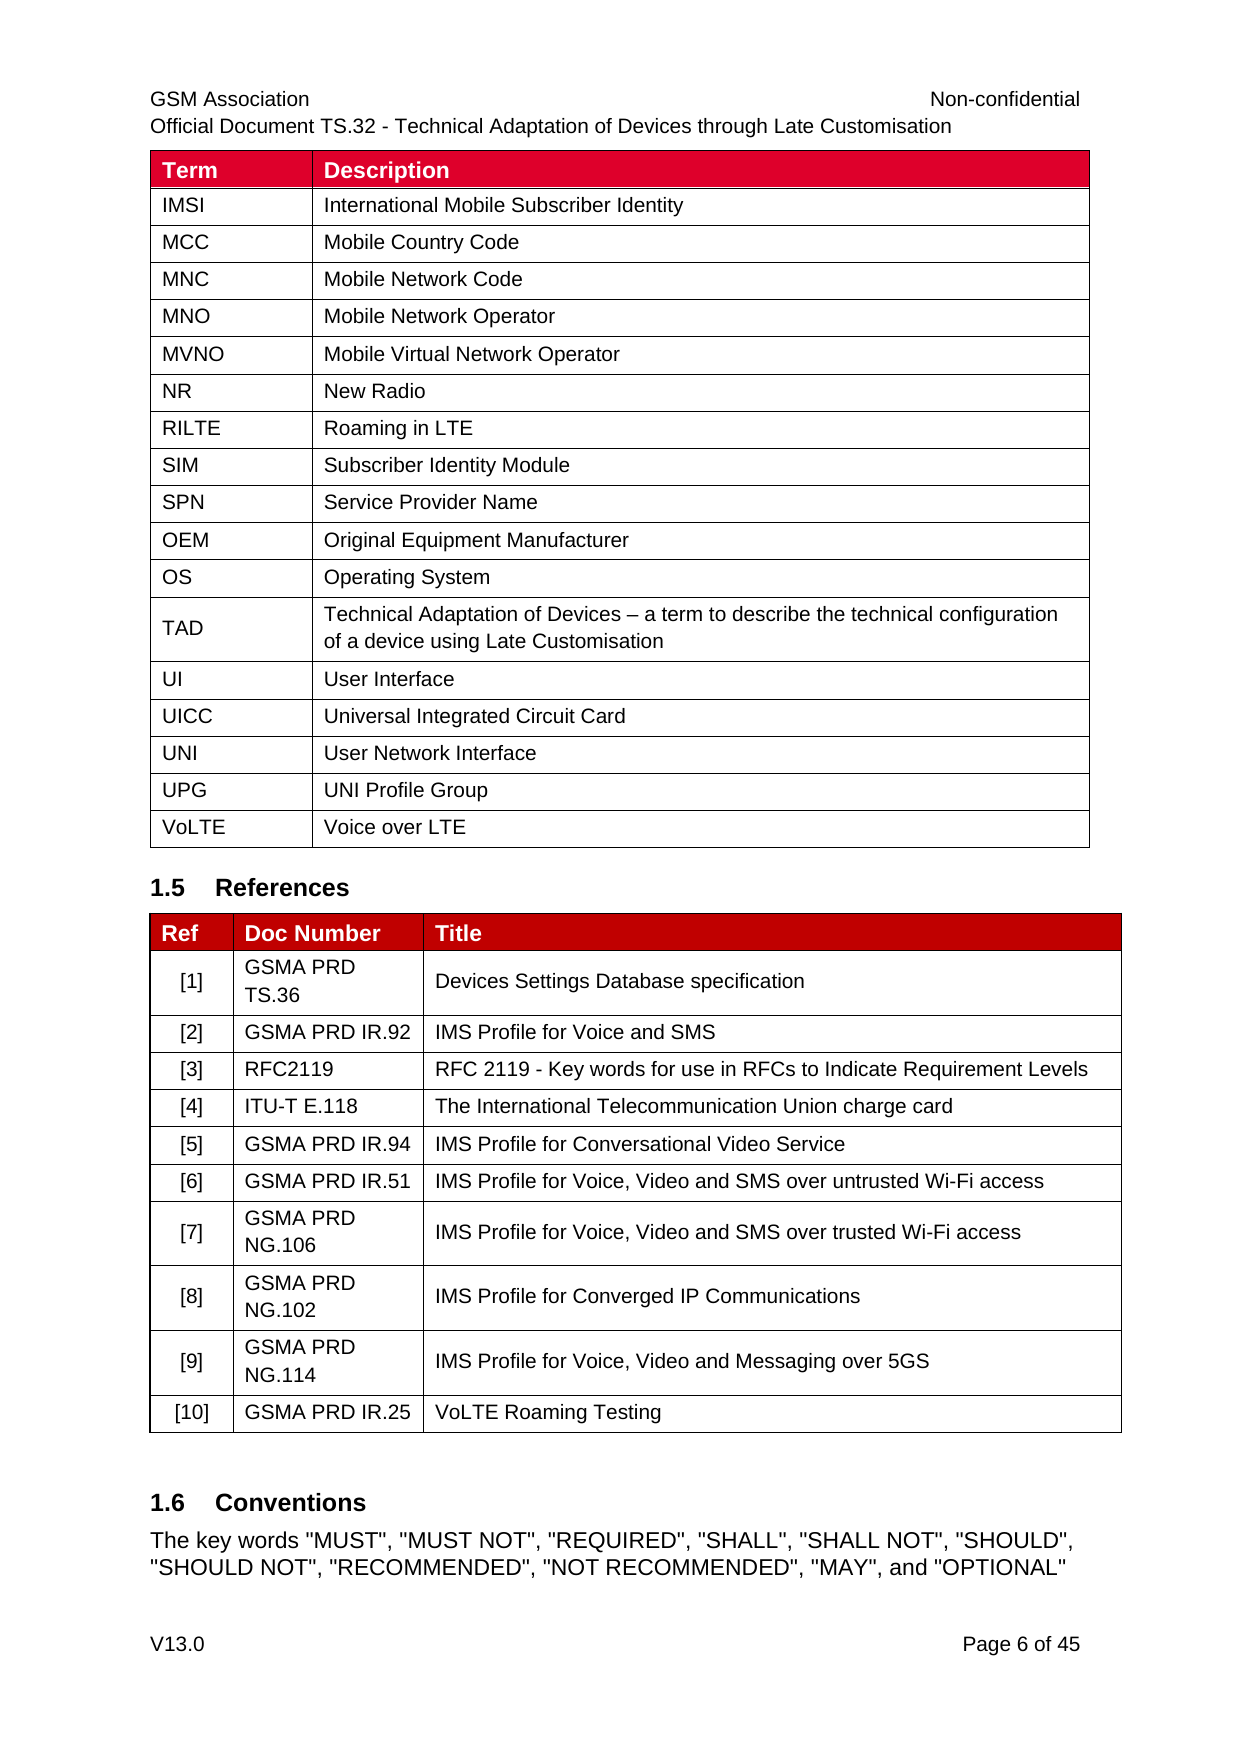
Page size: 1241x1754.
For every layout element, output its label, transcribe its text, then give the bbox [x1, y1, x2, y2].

table_cell [5] [151, 1127, 233, 1163]
table_cell UNI [151, 737, 312, 773]
table_cell GSMA PRD IR.25 [234, 1396, 423, 1432]
table_cell GSMA PRD IR.92 [234, 1016, 423, 1052]
table_cell [9] [151, 1331, 233, 1395]
table_cell [7] [151, 1202, 233, 1265]
table_cell Mobile Virtual Network Operator [313, 337, 1089, 373]
table_cell OS [151, 560, 312, 597]
table_cell IMS Profile for Converged IP Communications [424, 1266, 1121, 1330]
table_cell [2] [151, 1016, 233, 1052]
table_cell IMS Profile for Voice, Video and Messaging over 5GS [424, 1331, 1121, 1395]
table_cell OEM [151, 523, 312, 559]
table_cell IMS Profile for Conversational Video Service [424, 1127, 1121, 1163]
table_cell Operating System [313, 560, 1089, 597]
table_cell MNC [151, 263, 312, 299]
table_cell GSMA PRD NG.114 [234, 1331, 423, 1395]
table_cell IMS Profile for Voice and SMS [424, 1016, 1121, 1052]
table_cell Roaming in LTE [313, 412, 1089, 448]
subtitle References [150, 873, 1090, 902]
table_cell Service Provider Name [313, 486, 1089, 522]
table_cell IMS Profile for Voice, Video and SMS over trusted Wi-Fi access [424, 1202, 1121, 1265]
table_cell User Network Interface [313, 737, 1089, 773]
table_cell GSMA PRD NG.106 [234, 1202, 423, 1265]
table_cell Devices Settings Database specification [424, 951, 1121, 1015]
table_cell New Radio [313, 375, 1089, 411]
table_cell [3] [151, 1053, 233, 1089]
table_cell Voice over LTE [313, 811, 1089, 847]
table_cell RILTE [151, 412, 312, 448]
table_header Term [151, 151, 312, 187]
table_cell MNO [151, 300, 312, 336]
table_cell GSMA PRD NG.102 [234, 1266, 423, 1330]
table_cell RFC2119 [234, 1053, 423, 1089]
table_header Ref [151, 914, 233, 950]
table_cell NR [151, 375, 312, 411]
table_cell User Interface [313, 662, 1089, 698]
table_cell UPG [151, 774, 312, 810]
table_cell GSMA PRD IR.94 [234, 1127, 423, 1163]
table_cell International Mobile Subscriber Identity [313, 189, 1089, 225]
table_cell Mobile Country Code [313, 226, 1089, 262]
table_header Description [313, 151, 1089, 187]
table_cell [1] [151, 951, 233, 1015]
table_cell SPN [151, 486, 312, 522]
table_header Title [424, 914, 1121, 950]
subtitle Conventions [150, 1488, 1090, 1517]
table_cell [10] [151, 1396, 233, 1432]
table_cell VoLTE [151, 811, 312, 847]
table_cell [4] [151, 1090, 233, 1126]
table_cell ITU-T E.118 [234, 1090, 423, 1126]
table_cell GSMA PRD TS.36 [234, 951, 423, 1015]
table_cell Mobile Network Code [313, 263, 1089, 299]
table_cell UNI Profile Group [313, 774, 1089, 810]
table_cell IMS Profile for Voice, Video and SMS over untrusted Wi-Fi access [424, 1165, 1121, 1201]
table_cell UI [151, 662, 312, 698]
table_cell IMSI [151, 189, 312, 225]
table_cell [8] [151, 1266, 233, 1330]
table_header Doc Number [234, 914, 423, 950]
table_cell UICC [151, 700, 312, 736]
table_cell Original Equipment Manufacturer [313, 523, 1089, 559]
table_cell [6] [151, 1165, 233, 1201]
table_cell Mobile Network Operator [313, 300, 1089, 336]
table_cell The International Telecommunication Union charge card [424, 1090, 1121, 1126]
table_cell MVNO [151, 337, 312, 373]
table_cell GSMA PRD IR.51 [234, 1165, 423, 1201]
table_cell MCC [151, 226, 312, 262]
table_cell SIM [151, 449, 312, 485]
table_cell VoLTE Roaming Testing [424, 1396, 1121, 1432]
table_cell Subscriber Identity Module [313, 449, 1089, 485]
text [150, 1527, 1090, 1580]
table_cell Universal Integrated Circuit Card [313, 700, 1089, 736]
table_cell RFC 2119 - Key words for use in RFCs to Indicate Requirement Levels [424, 1053, 1121, 1089]
table_cell Technical Adaptation of Devices – a term to describe the technical configuration of a device using Late Customisation [313, 598, 1089, 661]
table_cell TAD [151, 598, 312, 661]
